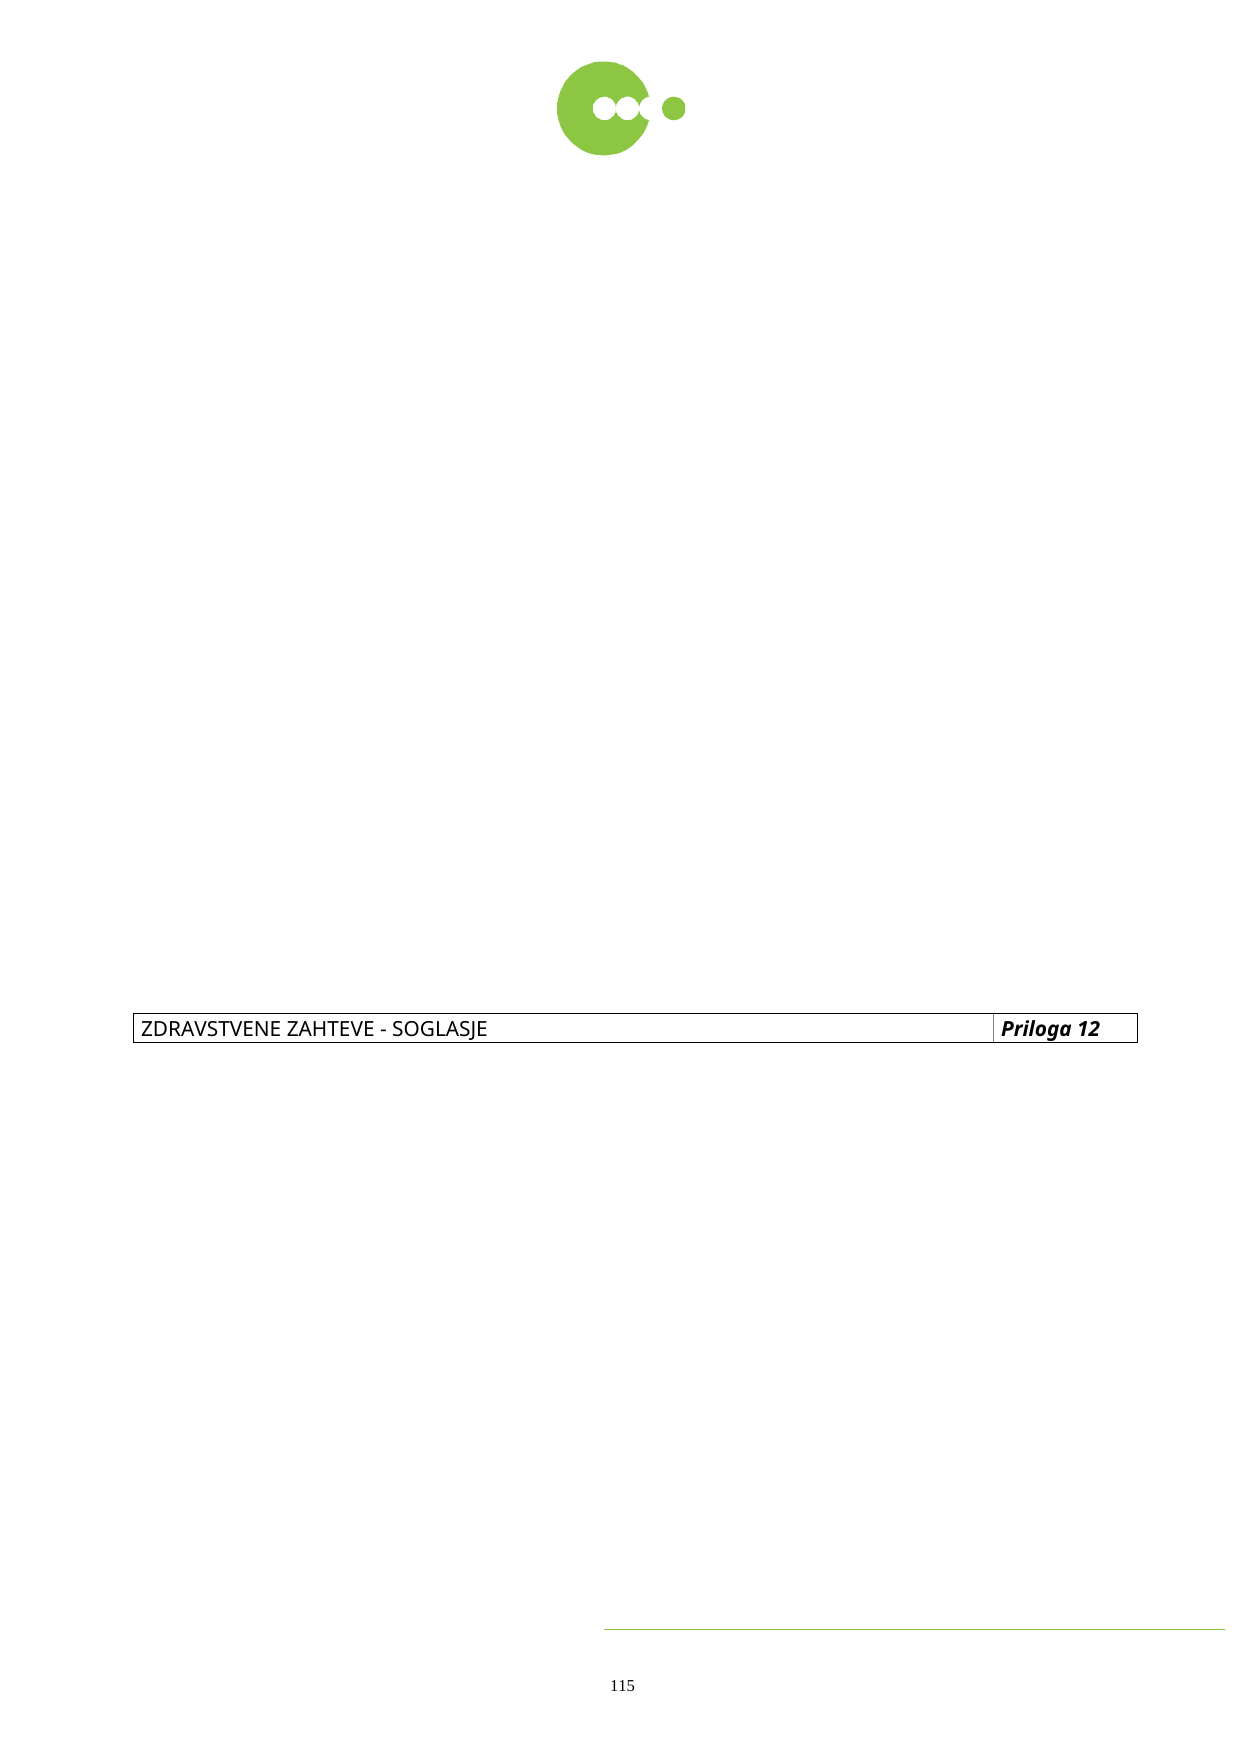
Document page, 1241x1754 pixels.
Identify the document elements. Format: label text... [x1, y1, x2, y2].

table_header ZDRAVSTVENE ZAHTEVE - SOGLASJE [134, 1014, 993, 1042]
table_header Priloga 12 [994, 1014, 1137, 1042]
